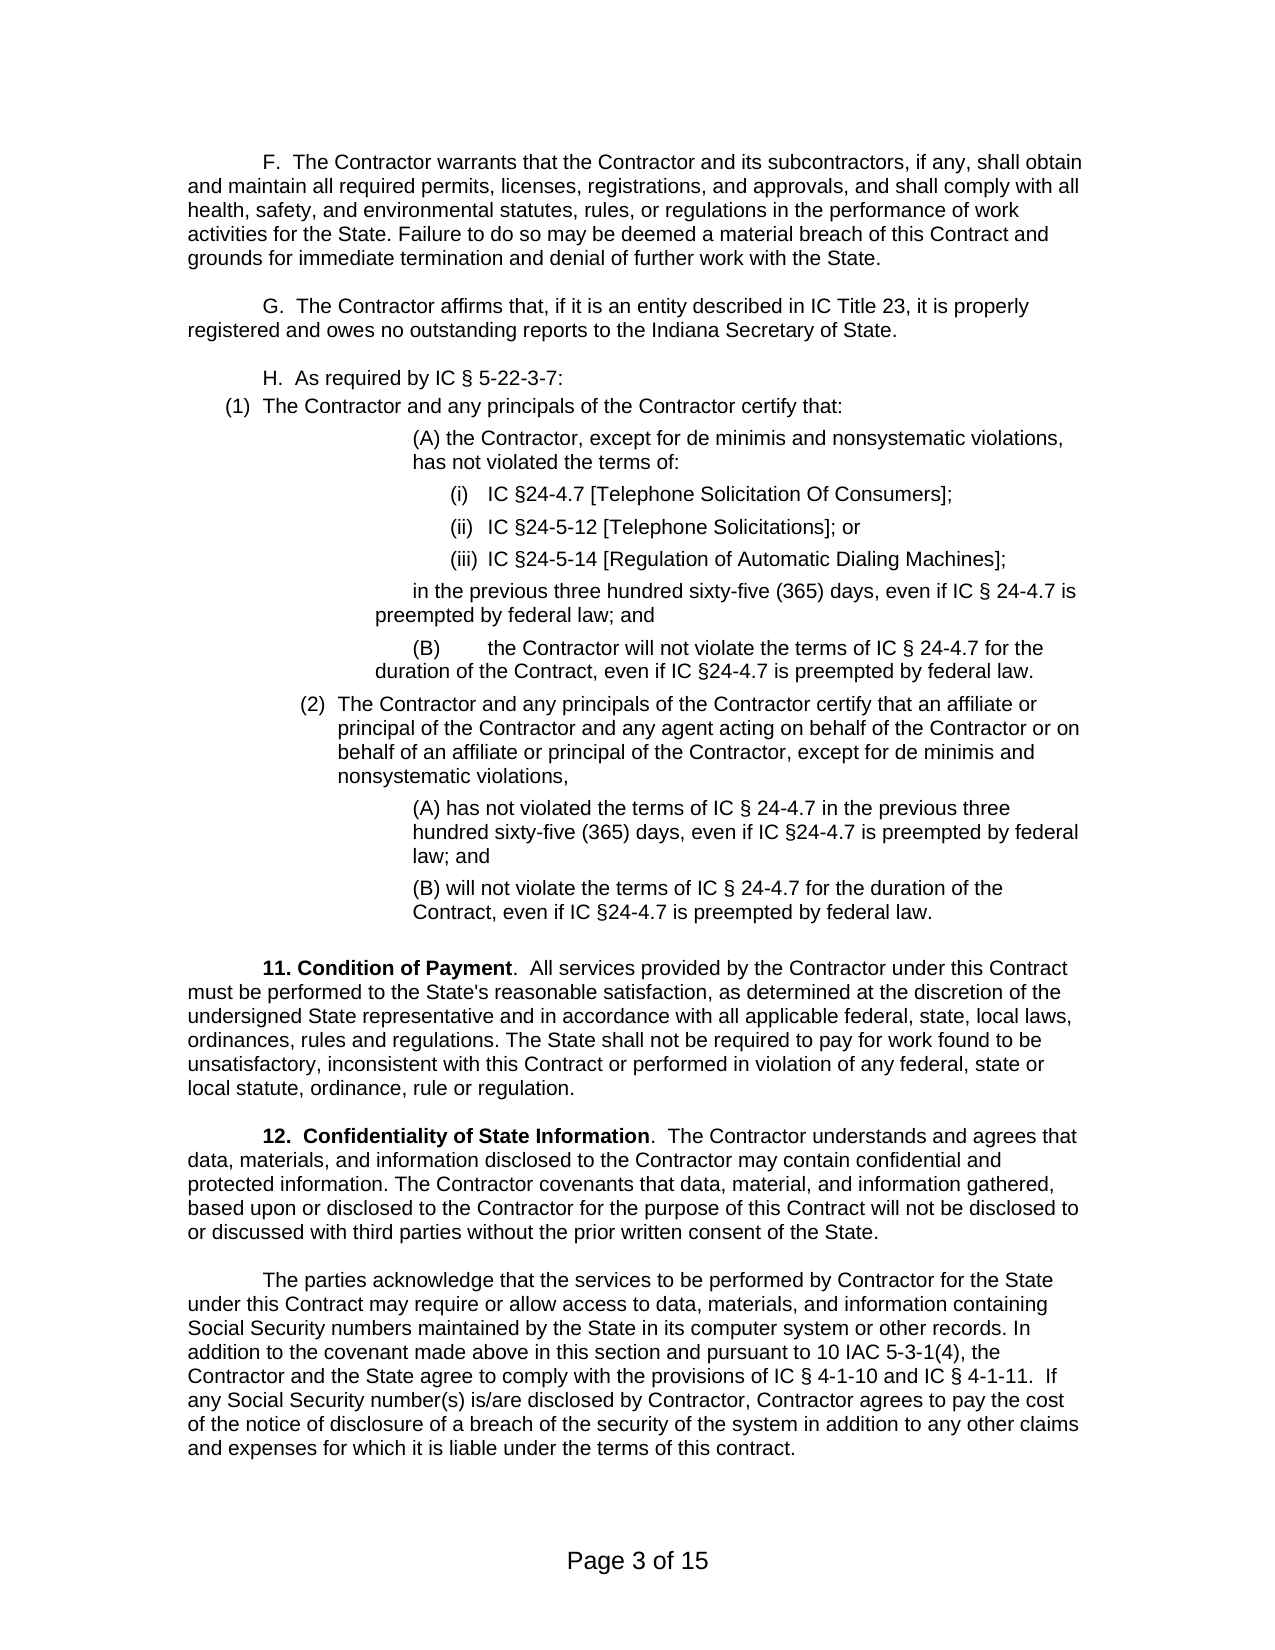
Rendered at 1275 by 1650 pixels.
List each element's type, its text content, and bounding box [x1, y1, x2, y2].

text in the previous three hundred sixty-five (365) days, even if IC § 24-4.7 is preempted by federal law; and [375, 579, 1087, 627]
text (A) has not violated the terms of IC § 24-4.7 in the previous three hundred sixty-five (365) days, even if IC §24-4.7 is preempted by federal law; and [375, 796, 1087, 868]
text G. The Contractor affirms that, if it is an entity described in IC Title 23, it is properly registered and owes no outstanding reports to the Indiana Secretary of State. [187, 294, 1087, 342]
text F. The Contractor warrants that the Contractor and its subcontractors, if any, shall obtain and maintain all required permits, licenses, registrations, and approvals, and shall comply with all health, safety, and environmental statutes, rules, or regulations in the performance of work activities for the State. Failure to do so may be deemed a material breach of this Contract and grounds for immediate termination and denial of further work with the State. [187, 150, 1087, 270]
text (B) the Contractor will not violate the terms of IC § 24-4.7 for the duration of the Contract, even if IC §24-4.7 is preempted by federal law. [375, 635, 1087, 683]
text (A) the Contractor, except for de minimis and nonsystematic violations, has not violated the terms of: [375, 426, 1087, 474]
text H. As required by IC § 5-22-3-7: [187, 366, 1087, 389]
text The parties acknowledge that the services to be performed by Contractor for the State under this Contract may require or allow access to data, materials, and information containing Social Security numbers maintained by the State in its computer system or other records. In addition to the covenant made above in this section and pursuant to 10 IAC 5-3-1(4), the Contractor and the State agree to comply with the provisions of IC § 4-1-10 and IC § 4-1-11. If any Social Security number(s) is/are disclosed by Contractor, Contractor agrees to pay the cost of the notice of disclosure of a breach of the security of the system in addition to any other claims and expenses for which it is liable under the terms of this contract. [187, 1268, 1087, 1459]
text 11. Condition of Payment. All services provided by the Contractor under this Contract must be performed to the State's reasonable satisfaction, as determined at the discretion of the undersigned State representative and in accordance with all applicable federal, state, local laws, ordinances, rules and regulations. The State shall not be required to pay for work found to be unsatisfactory, inconsistent with this Contract or performed in violation of any federal, state or local statute, ordinance, rule or regulation. [187, 956, 1087, 1100]
list IC §24-5-12 [Telephone Solicitations]; or [450, 514, 1087, 538]
list The Contractor and any principals of the Contractor certify that an affiliate or principal of the Contractor and any agent acting on behalf of the Contractor or on behalf of an affiliate or principal of the Contractor, except for de minimis and nonsystematic violations, [300, 692, 1087, 787]
list IC §24-4.7 [Telephone Solicitation Of Consumers]; [450, 482, 1087, 506]
list The Contractor and any principals of the Contractor certify that: [187, 394, 1087, 418]
text (B) will not violate the terms of IC § 24-4.7 for the duration of the Contract, even if IC §24-4.7 is preempted by federal law. [375, 876, 1087, 924]
list IC §24-5-14 [Regulation of Automatic Dialing Machines]; [450, 547, 1087, 571]
text 12. Confidentiality of State Information. The Contractor understands and agrees that data, materials, and information disclosed to the Contractor may contain confidential and protected information. The Contractor covenants that data, material, and information gathered, based upon or disclosed to the Contractor for the purpose of this Contract will not be disclosed to or discussed with third parties without the prior written consent of the State. [187, 1124, 1087, 1244]
